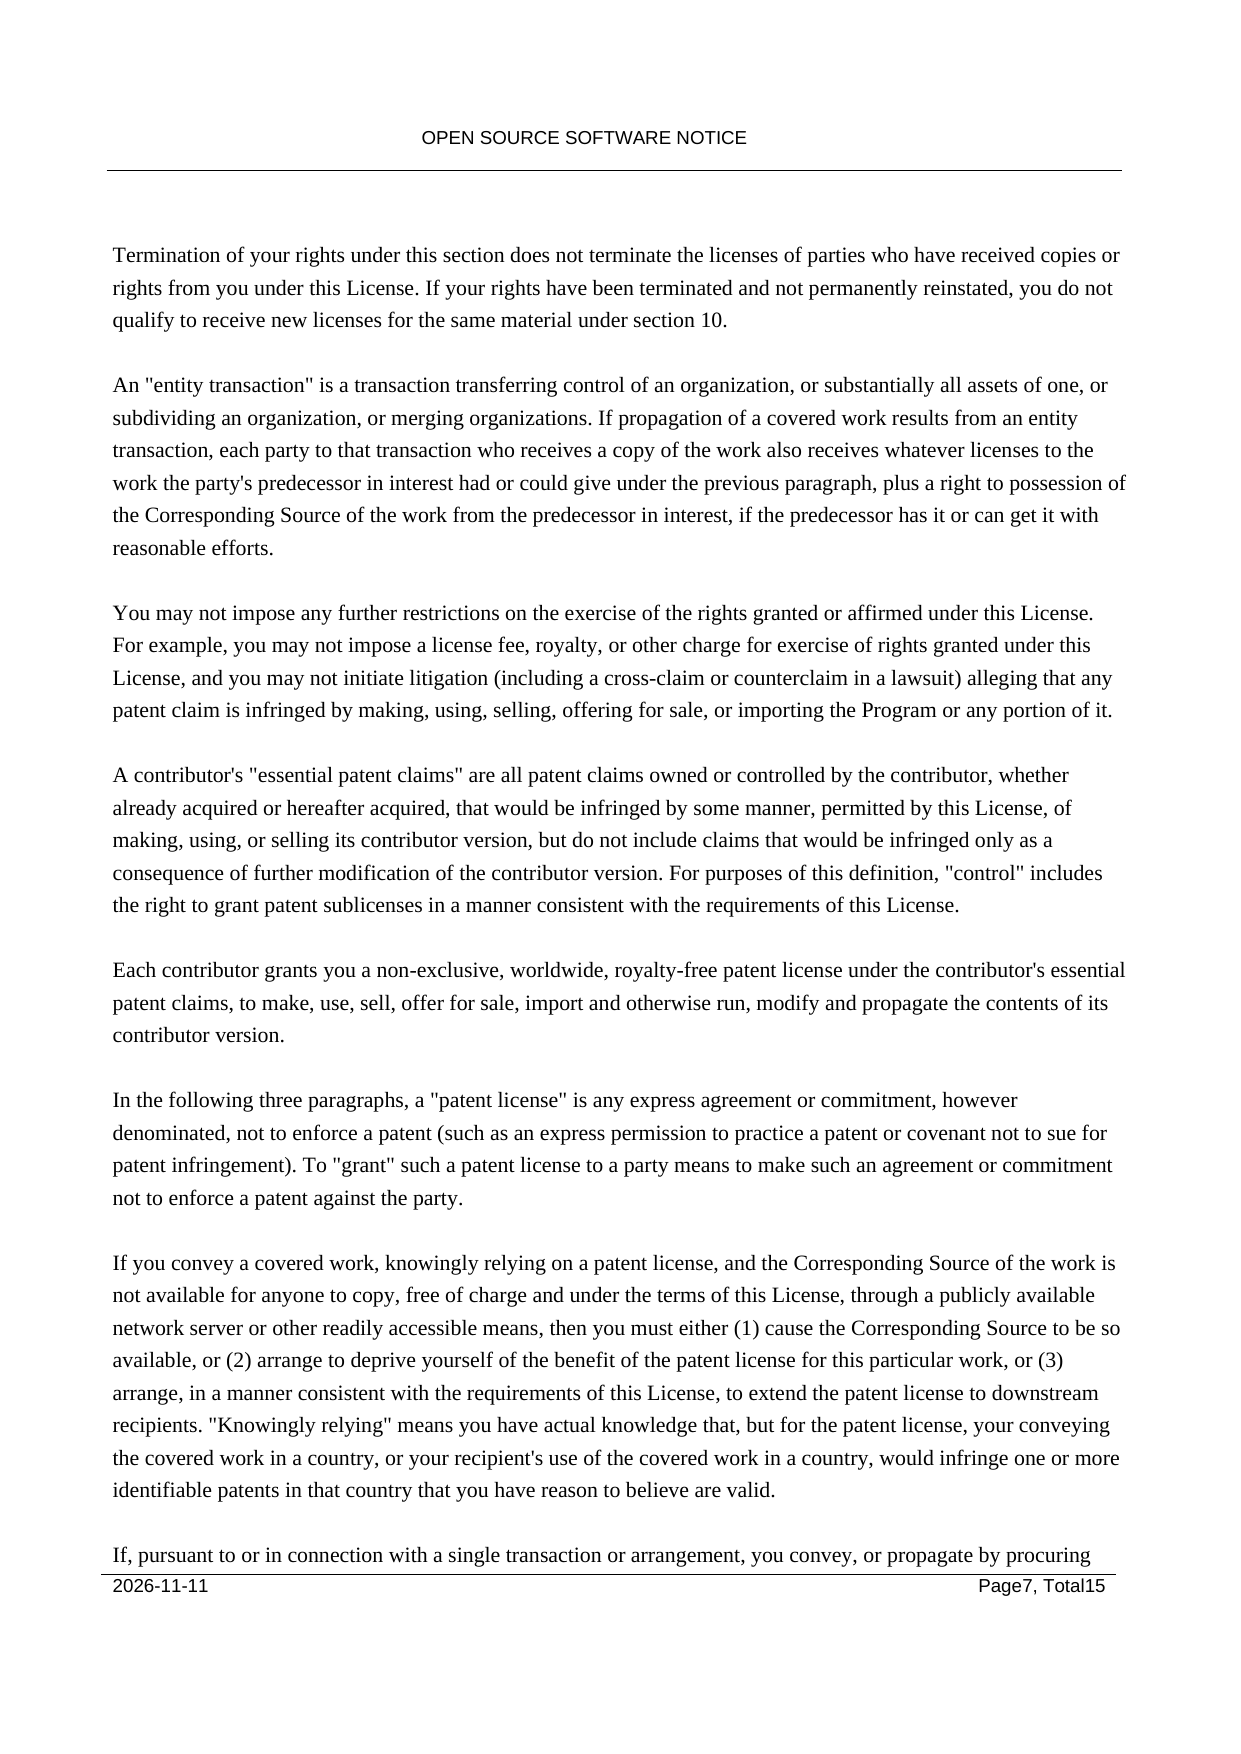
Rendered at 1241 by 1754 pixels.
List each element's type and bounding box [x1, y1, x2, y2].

text [112, 206, 1128, 1571]
